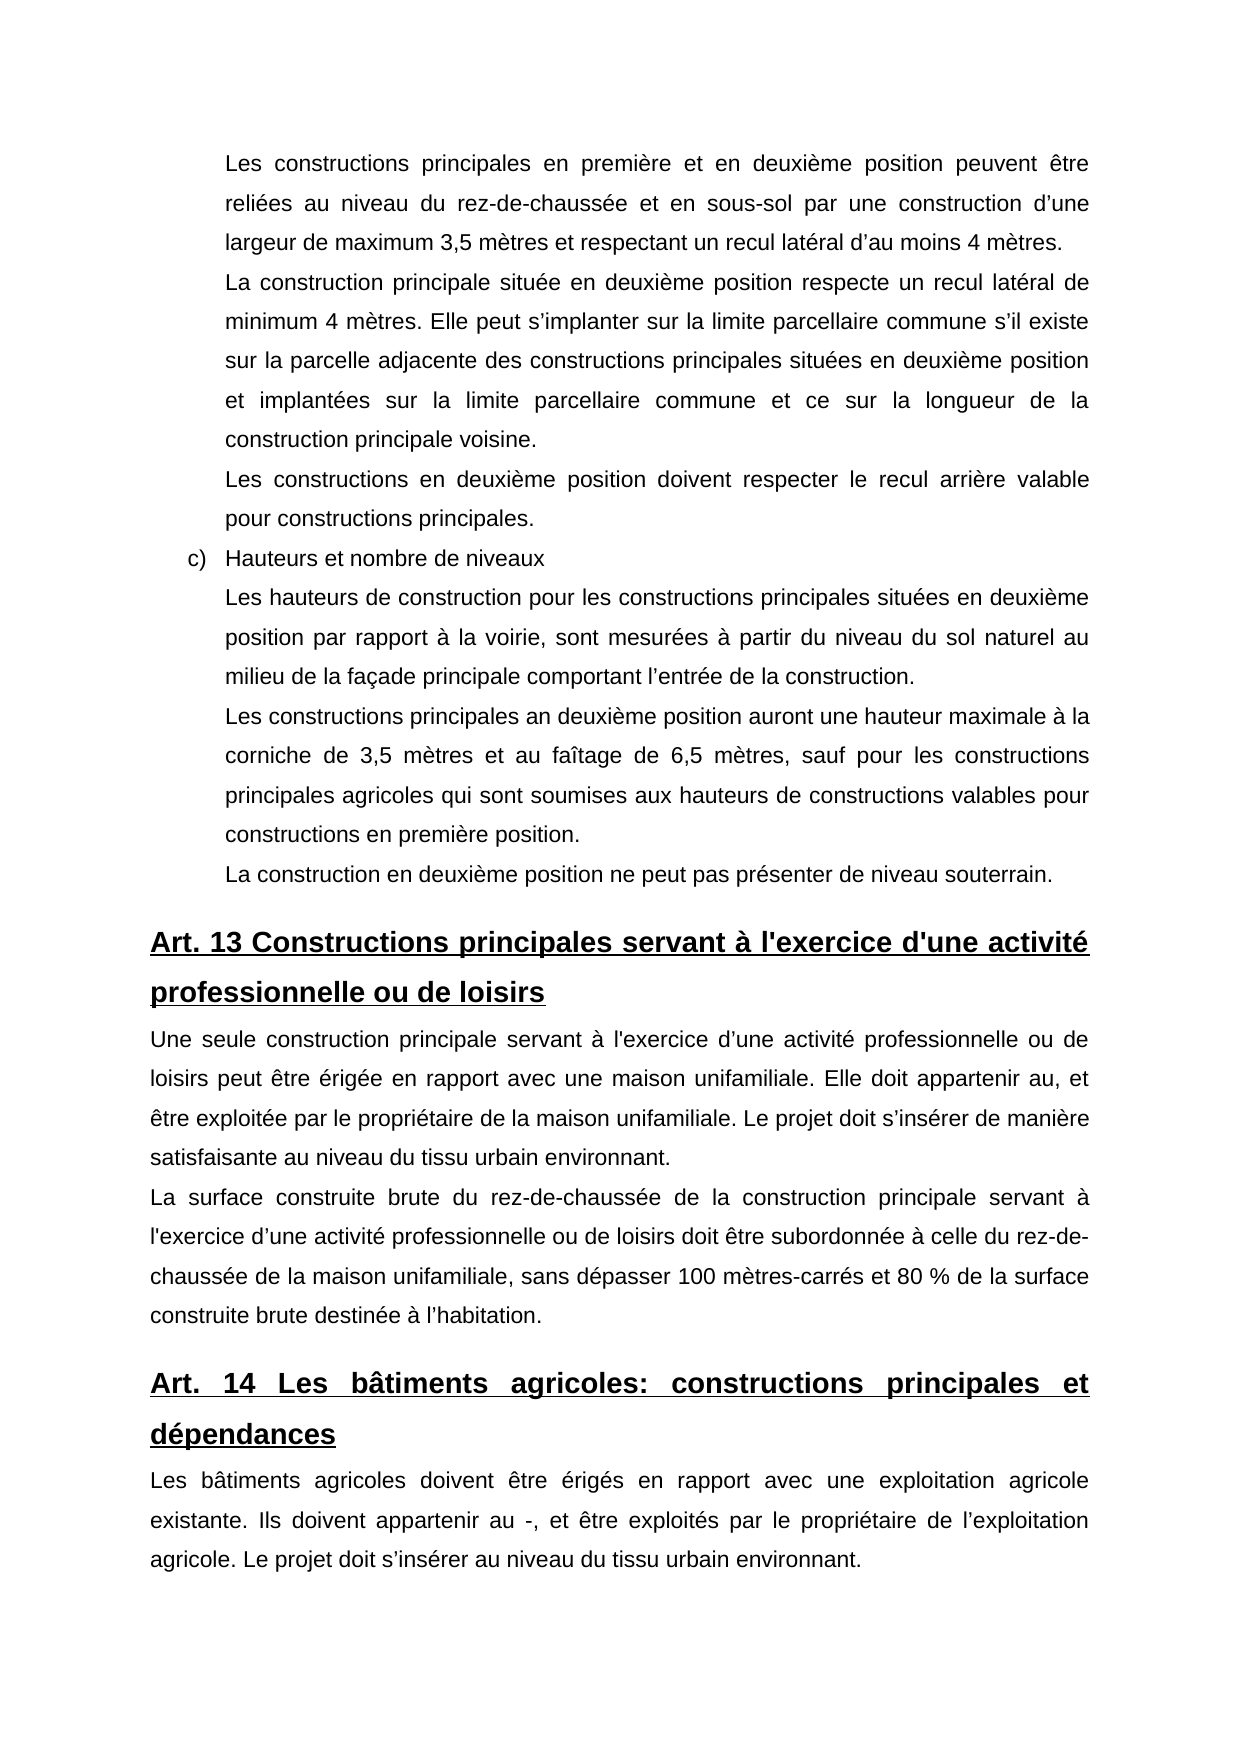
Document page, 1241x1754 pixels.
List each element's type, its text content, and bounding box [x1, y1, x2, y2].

text Une seule construction principale servant à l'exercice d’une activité professionnelle ou de loisirs peut être érigée en rapport avec une maison unifamiliale. Elle doit appartenir au, et être exploitée par le propriétaire de la maison unifamiliale. Le projet doit s’insérer de manière satisfaisante au niveau du tissu urbain environnant. [150, 1026, 1090, 1171]
text La construction en deuxième position ne peut pas présenter de niveau souterrain. [225, 861, 1090, 887]
subtitle Art. 13 Constructions principales servant à l'exercice d'une activité professionnelle ou de loisirs [150, 925, 1090, 954]
text La construction principale située en deuxième position respecte un recul latéral de minimum 4 mètres. Elle peut s’implanter sur la limite parcellaire commune s’il existe sur la parcelle adjacente des constructions principales situées en deuxième position et implantées sur la limite parcellaire commune et ce sur la longueur de la construction principale voisine. [225, 268, 1090, 453]
subtitle Art. 14 Les bâtiments agricoles: constructions principales et dépendances [150, 1397, 1090, 1450]
text Les constructions principales an deuxième position auront une hauteur maximale à la corniche de 3,5 mètres et au faîtage de 6,5 mètres, sauf pour les constructions principales agricoles qui sont soumises aux hauteurs de constructions valables pour constructions en première position. [225, 703, 1090, 847]
text Les bâtiments agricoles doivent être érigés en rapport avec une exploitation agricole existante. Ils doivent appartenir au -, et être exploités par le propriétaire de l’exploitation agricole. Le projet doit s’insérer au niveau du tissu urbain environnant. [150, 1467, 1090, 1572]
text Les constructions en deuxième position doivent respecter le recul arrière valable pour constructions principales. [225, 466, 1090, 532]
text La surface construite brute du rez-de-chaussée de la construction principale servant à l'exercice d’une activité professionnelle ou de loisirs doit être subordonnée à celle du rez-de-chaussée de la maison unifamiliale, sans dépasser 100 mètres-carrés et 80 % de la surface construite brute destinée à l’habitation. [150, 1184, 1090, 1328]
subtitle Art. 13 Constructions principales servant à l'exercice d'une activité professionnelle ou de loisirs [150, 956, 1090, 1009]
text Les constructions principales en première et en deuxième position peuvent être reliées au niveau du rez-de-chaussée et en sous-sol par une construction d’une largeur de maximum 3,5 mètres et respectant un recul latéral d’au moins 4 mètres. [225, 150, 1090, 255]
subtitle Art. 14 Les bâtiments agricoles: constructions principales et dépendances [150, 1367, 1090, 1396]
list Hauteurs et nombre de niveaux [187, 545, 1090, 571]
text Les hauteurs de construction pour les constructions principales situées en deuxième position par rapport à la voirie, sont mesurées à partir du niveau du sol naturel au milieu de la façade principale comportant l’entrée de la construction. [225, 584, 1090, 689]
